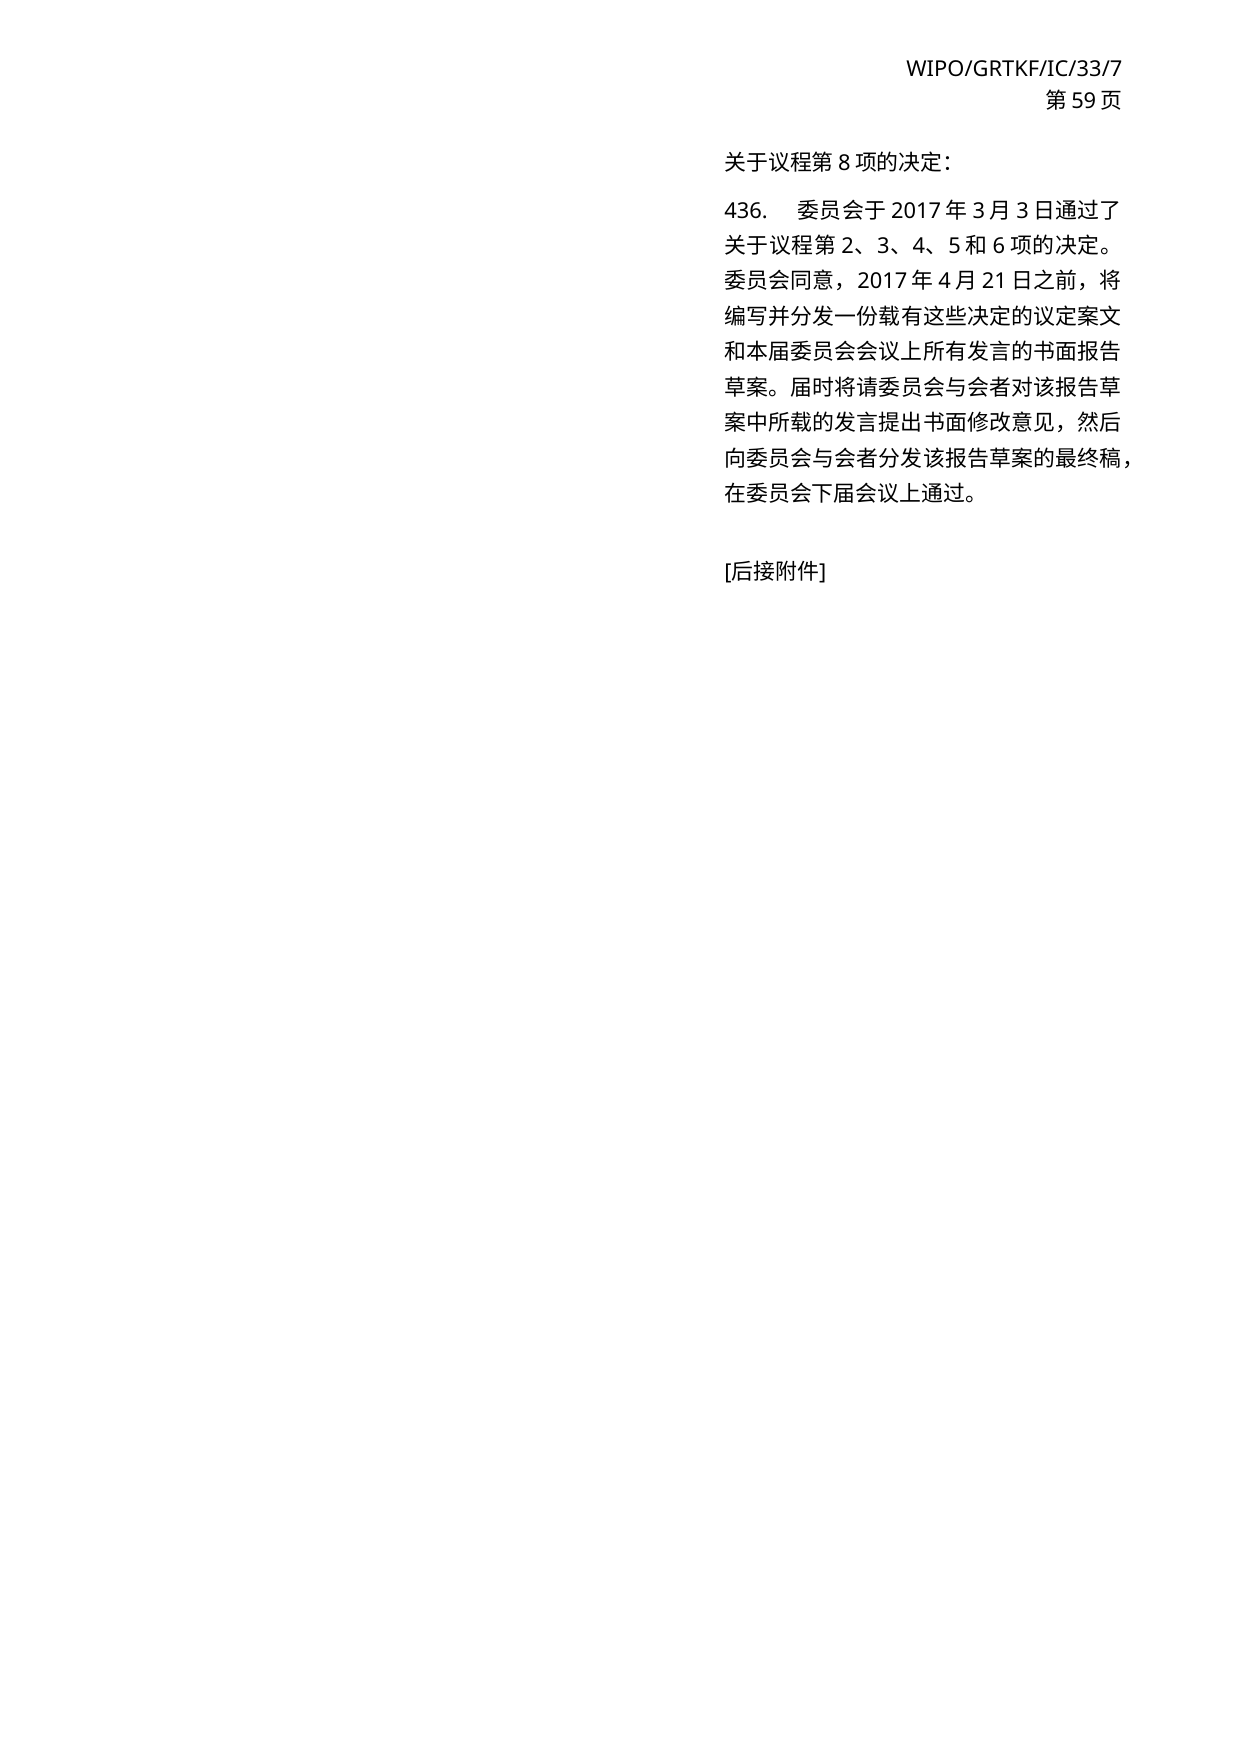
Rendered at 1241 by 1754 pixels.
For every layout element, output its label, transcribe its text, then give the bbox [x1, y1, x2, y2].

list 关于议程第8项的决定： [724, 141, 1122, 176]
list 委员会于2017年3月3日通过了关于议程第2、3、4、5和6项的决定。委员会同意，2017年4月21日之前，将编写并分发一份载有这些决定的议定案文和本届委员会会议上所有发言的书面报告草案。届时将请委员会与会者对该报告草案中所载的发言提出书面修改意见，然后向委员会与会者分发该报告草案的最终稿，在委员会下届会议上通过。 [724, 189, 1122, 508]
list [后接附件] [724, 550, 1122, 585]
